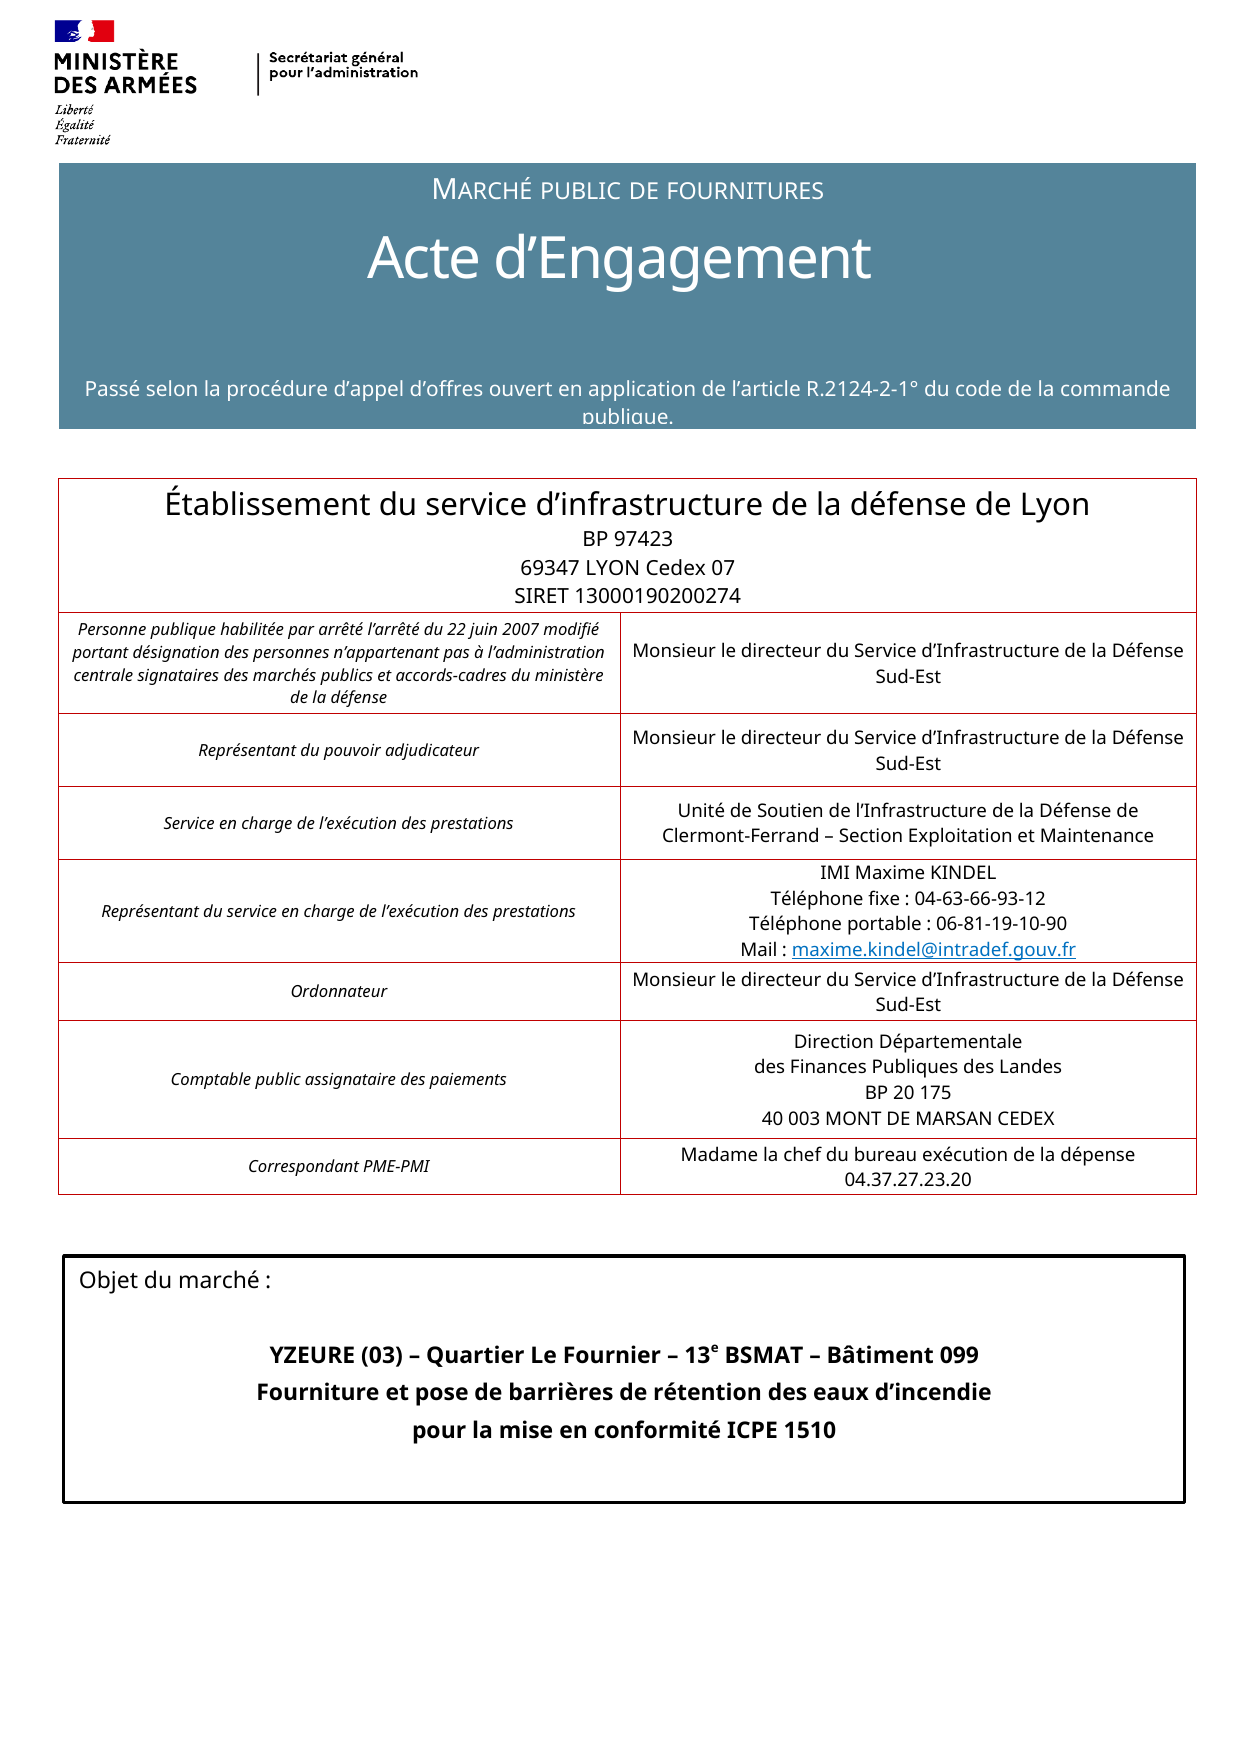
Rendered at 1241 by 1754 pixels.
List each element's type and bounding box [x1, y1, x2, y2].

picture [54, 6, 425, 156]
